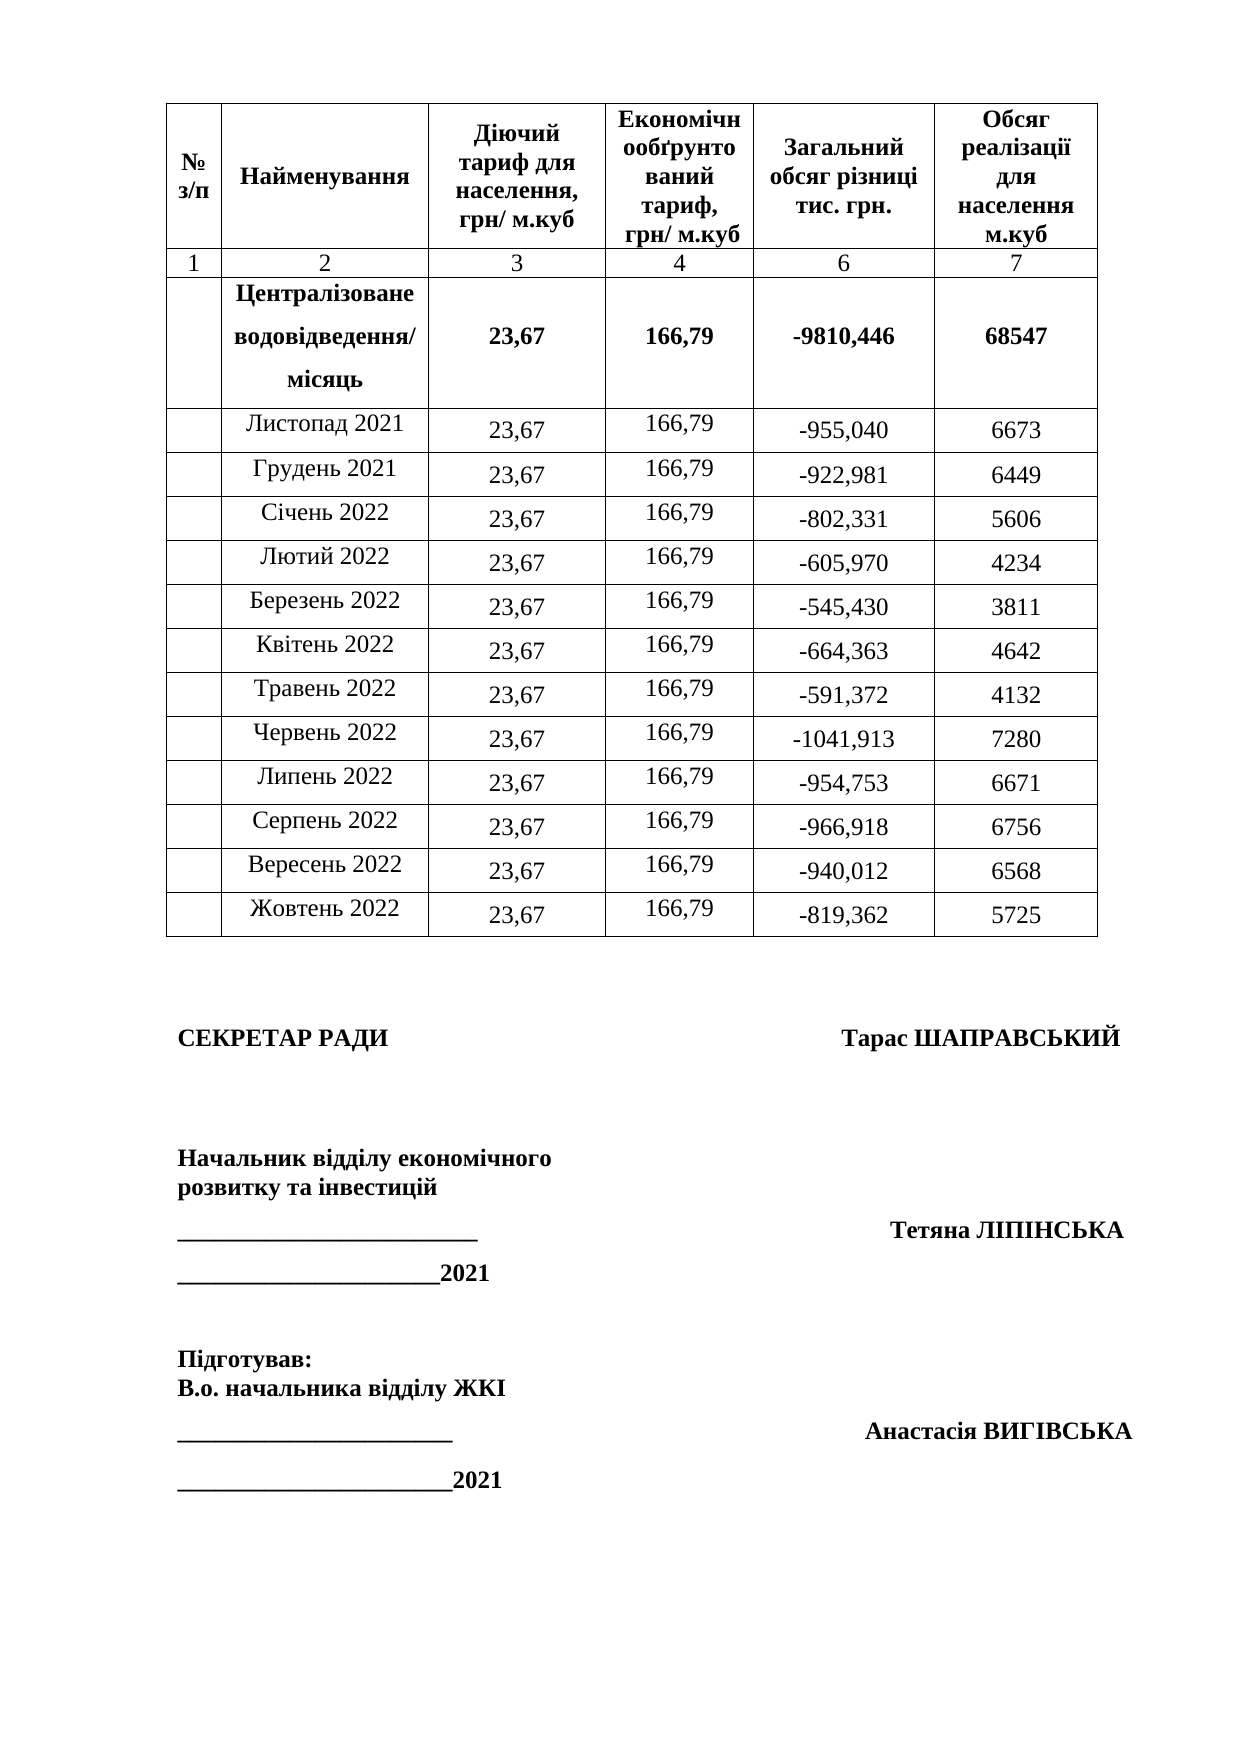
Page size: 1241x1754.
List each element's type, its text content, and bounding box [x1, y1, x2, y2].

table_cell 6756 [935, 805, 1097, 848]
table_cell 166,79 [606, 278, 753, 407]
table_cell -922,981 [754, 453, 934, 496]
table_cell 2 [222, 249, 428, 277]
table_cell -966,918 [754, 805, 934, 848]
table_cell -664,363 [754, 629, 934, 672]
table_cell 23,67 [429, 717, 605, 760]
table_cell 4132 [935, 673, 1097, 716]
table_cell 23,67 [429, 849, 605, 892]
table_cell [167, 497, 221, 540]
table_cell [167, 585, 221, 628]
table_cell 6568 [935, 849, 1097, 892]
text ______________________2021 [177, 1465, 1152, 1494]
table_cell -605,970 [754, 541, 934, 584]
table_cell [167, 278, 221, 407]
table_cell Централізоване водовідведення/місяць [222, 278, 428, 407]
table_header Обсяг реалізації для населення м.куб [935, 104, 1097, 247]
table_cell 166,79 [606, 805, 753, 848]
title _____________________2021 [177, 1258, 1152, 1287]
table_cell 1 [167, 249, 221, 277]
table_cell Березень 2022 [222, 585, 428, 628]
table_cell Вересень 2022 [222, 849, 428, 892]
table_cell 23,67 [429, 629, 605, 672]
table_header № з/п [167, 104, 221, 247]
table_cell 166,79 [606, 717, 753, 760]
table_cell [167, 629, 221, 672]
table_cell Листопад 2021 [222, 409, 428, 452]
table_cell [167, 717, 221, 760]
table_cell -1041,913 [754, 717, 934, 760]
table_cell 166,79 [606, 541, 753, 584]
table_cell Грудень 2021 [222, 453, 428, 496]
table_cell 7 [935, 249, 1097, 277]
table_cell 166,79 [606, 629, 753, 672]
table_cell -9810,446 [754, 278, 934, 407]
table_header Діючий тариф для населення, грн/ м.куб [429, 104, 605, 247]
table_cell [167, 541, 221, 584]
table_cell 23,67 [429, 893, 605, 936]
table_cell -819,362 [754, 893, 934, 936]
table_cell 166,79 [606, 673, 753, 716]
table_cell [167, 893, 221, 936]
table_cell 23,67 [429, 805, 605, 848]
table_cell 3811 [935, 585, 1097, 628]
table_cell 23,67 [429, 278, 605, 407]
table_cell 166,79 [606, 893, 753, 936]
table_cell 7280 [935, 717, 1097, 760]
table_cell -545,430 [754, 585, 934, 628]
table_cell 23,67 [429, 453, 605, 496]
table_cell -954,753 [754, 761, 934, 804]
table_cell -802,331 [754, 497, 934, 540]
table_cell Лютий 2022 [222, 541, 428, 584]
table_header Економічнообґрунтований тариф, грн/ м.куб [606, 104, 753, 247]
table_cell -591,372 [754, 673, 934, 716]
table_cell -955,040 [754, 409, 934, 452]
subtitle ______________________ Анастасія ВИГІВСЬКА [177, 1416, 1152, 1445]
title Начальник відділу економічного [177, 1143, 1152, 1172]
table_cell 166,79 [606, 849, 753, 892]
table_cell Квітень 2022 [222, 629, 428, 672]
table_cell 3 [429, 249, 605, 277]
table_cell 166,79 [606, 409, 753, 452]
table_cell 23,67 [429, 673, 605, 716]
table_cell 23,67 [429, 761, 605, 804]
table_cell Жовтень 2022 [222, 893, 428, 936]
table_cell [167, 761, 221, 804]
table_header Найменування [222, 104, 428, 247]
table_cell Червень 2022 [222, 717, 428, 760]
table_cell 6449 [935, 453, 1097, 496]
title ________________________ Тетяна ЛІПІНСЬКА [177, 1215, 1152, 1243]
table_cell Січень 2022 [222, 497, 428, 540]
table_cell 4234 [935, 541, 1097, 584]
table_cell 166,79 [606, 761, 753, 804]
table_cell 166,79 [606, 585, 753, 628]
table_cell 5725 [935, 893, 1097, 936]
table_cell 166,79 [606, 497, 753, 540]
table_cell Травень 2022 [222, 673, 428, 716]
table_cell 6673 [935, 409, 1097, 452]
table_cell 4 [606, 249, 753, 277]
subtitle В.о. начальника відділу ЖКІ [177, 1373, 1152, 1402]
table_cell [167, 673, 221, 716]
table_cell 68547 [935, 278, 1097, 407]
table_header Загальний обсяг різниці тис. грн. [754, 104, 934, 247]
table_cell [167, 805, 221, 848]
subtitle Підготував: [177, 1344, 1152, 1373]
table_cell Серпень 2022 [222, 805, 428, 848]
table_cell [167, 849, 221, 892]
table_cell 23,67 [429, 409, 605, 452]
table_cell Липень 2022 [222, 761, 428, 804]
table_cell 4642 [935, 629, 1097, 672]
table_cell -940,012 [754, 849, 934, 892]
table_cell 5606 [935, 497, 1097, 540]
table_cell 23,67 [429, 497, 605, 540]
table_cell 23,67 [429, 585, 605, 628]
text СЕКРЕТАР РАДИ Тарас ШАПРАВСЬКИЙ [177, 1023, 1152, 1052]
table_cell [167, 409, 221, 452]
table_cell 6671 [935, 761, 1097, 804]
table_cell 6 [754, 249, 934, 277]
title розвитку та інвестицій [177, 1172, 1152, 1200]
table_cell 166,79 [606, 453, 753, 496]
table_cell 23,67 [429, 541, 605, 584]
table_cell [167, 453, 221, 496]
